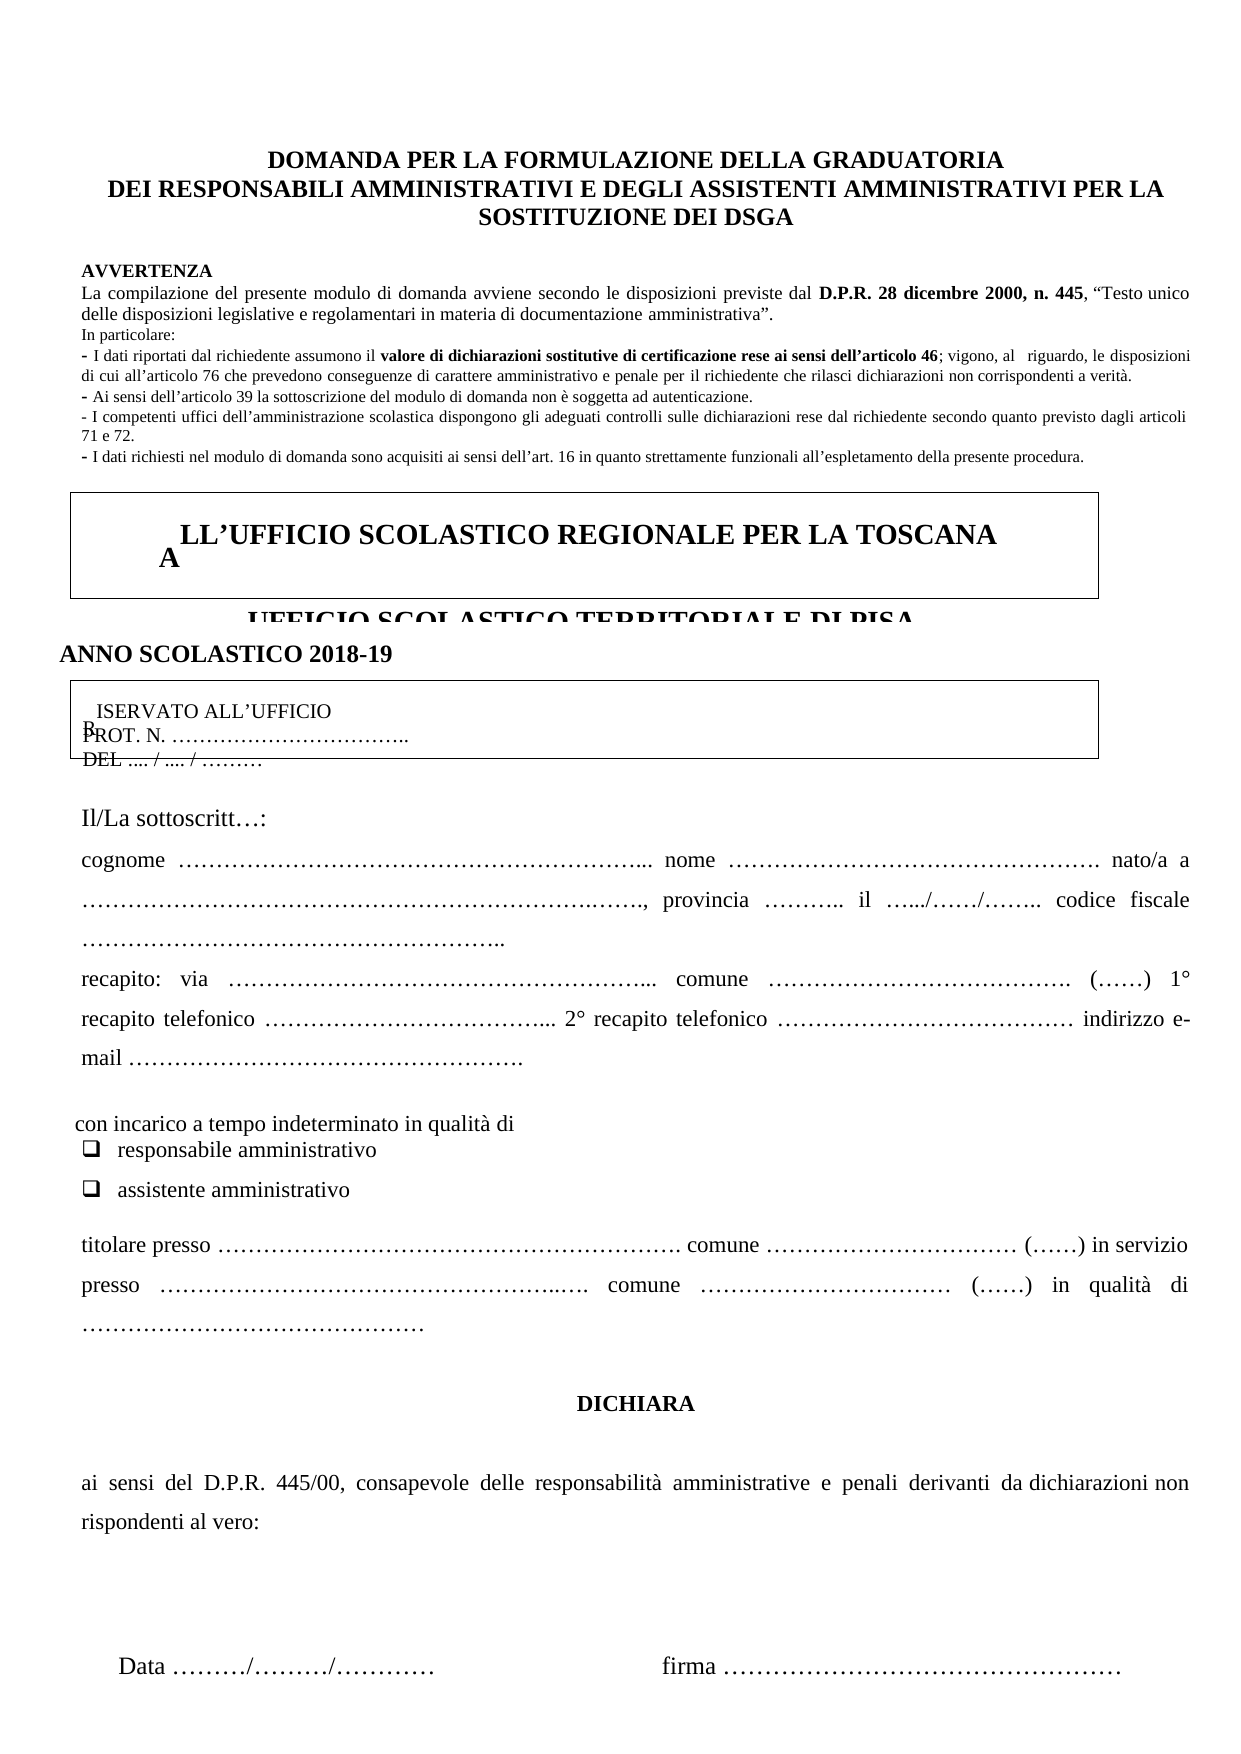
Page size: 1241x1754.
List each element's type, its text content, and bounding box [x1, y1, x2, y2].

text ai sensi del D.P.R. 445/00, consapevole delle responsabilità amministrative e penali derivanti da dichiarazioni non rispondenti al vero: [81, 1469, 1190, 1535]
subtitle DICHIARA [103, 1390, 1168, 1416]
list Ai sensi dell’articolo 39 la sottoscrizione del modulo di domanda non è soggetta ad autenticazione. [81, 385, 1212, 406]
list I dati riportati dal richiedente assumono il valore di dichiarazioni sostitutive di certificazione rese ai sensi dell’articolo 46; vigono, al riguardo, le disposizioni di cui all’articolo 76 che prevedono conseguenze di carattere amministrativo e penale per il richiedente che rilasci dichiarazioni non corrispondenti a verità. [81, 345, 1191, 384]
text cognome ……………………………………………………... nome …………………………………………. nato/a a ………………………………………………………….……., provincia ……….. il ….../……/…….. codice fiscale ……………………………………………….. [81, 846, 1190, 952]
text AVVERTENZA [81, 260, 1212, 282]
text ANNO SCOLASTICO 2018-19 [59, 639, 1212, 668]
text DOMANDA PER LA FORMULAZIONE DELLA GRADUATORIA [103, 145, 1168, 174]
text - I dati richiesti nel modulo di domanda sono acquisiti ai sensi dell’art. 16 in quanto strettamente funzionali all’espletamento della presente procedura. [81, 445, 1212, 467]
text DEI RESPONSABILI AMMINISTRATIVI E DEGLI ASSISTENTI AMMINISTRATIVI PER LA SOSTITUZIONE DEI DSGA [103, 174, 1168, 231]
text recapito: via ………………………………………………... comune …………………………………. (……) 1° recapito telefonico ………………………………... 2° recapito telefonico ………………………………… indirizzo e-mail ……………………………………………. [81, 965, 1191, 1070]
text In particolare: [81, 325, 1212, 344]
text - I competenti uffici dell’amministrazione scolastica dispongono gli adeguati controlli sulle dichiarazioni rese dal richiedente secondo quanto previsto dagli articoli 71 e 72. [81, 406, 1187, 445]
list assistente amministrativo [81, 1176, 1212, 1203]
text con incarico a tempo indeterminato in qualità di [0, 1110, 1212, 1137]
text Il/La sottoscritt…: [81, 803, 1212, 832]
text titolare presso ……………………………………………………. comune …………………………… (……) in servizio presso ……………………………………………..…. comune …………………………… (……) in qualità di ……………………………………… [81, 1231, 1188, 1337]
text La compilazione del presente modulo di domanda avviene secondo le disposizioni previste dal D.P.R. 28 dicembre 2000, n. 445, “Testo unico delle disposizioni legislative e regolamentari in materia di documentazione amministrativa”. [81, 282, 1191, 325]
list responsabile amministrativo [81, 1137, 1212, 1163]
